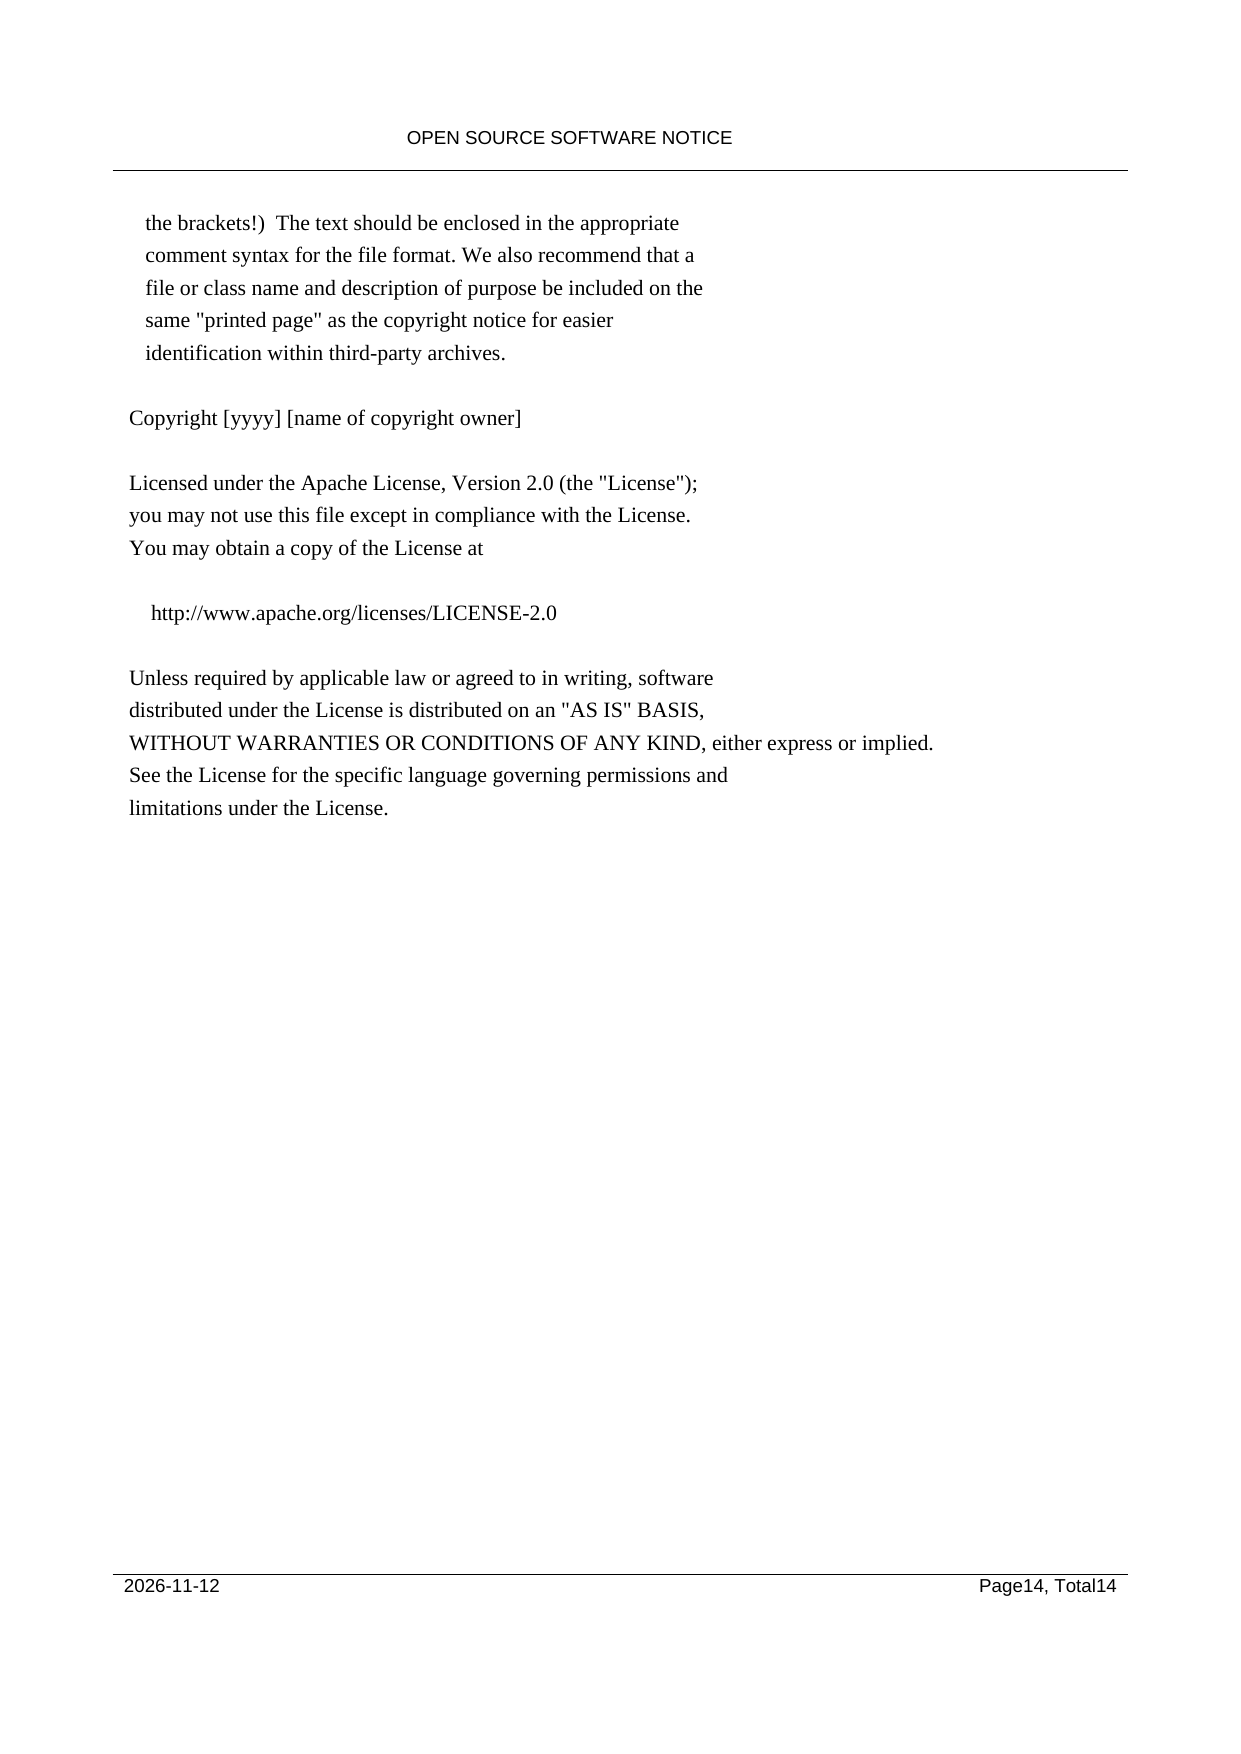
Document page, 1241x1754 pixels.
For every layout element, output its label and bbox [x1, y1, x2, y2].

text [112, 206, 1128, 824]
